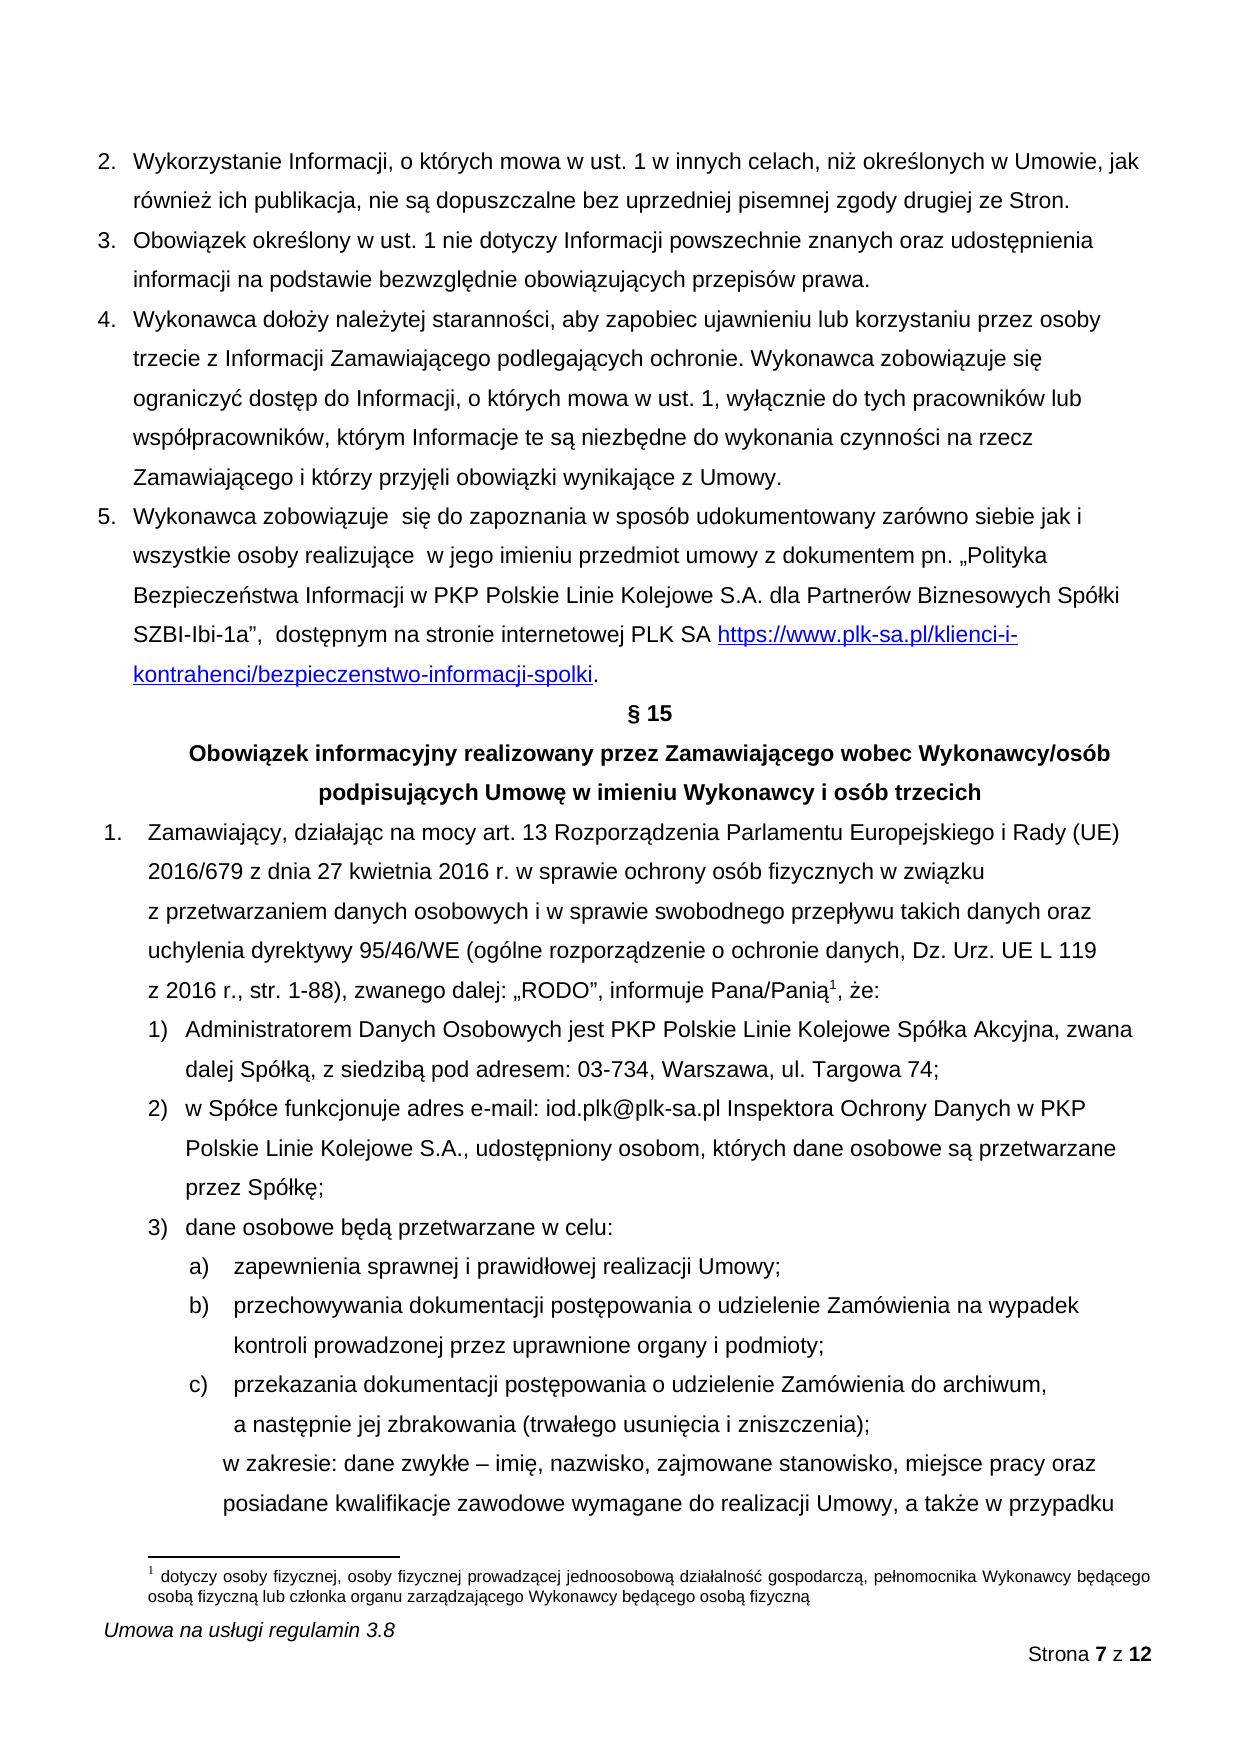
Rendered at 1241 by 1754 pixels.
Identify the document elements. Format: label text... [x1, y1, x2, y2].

list Wykonawca zobowiązuje się do zapoznania w sposób udokumentowany zarówno siebie jak i wszystkie osoby realizujące w jego imieniu przedmiot umowy z dokumentem pn. „Polityka Bezpieczeństwa Informacji w PKP Polskie Linie Kolejowe S.A. dla Partnerów Biznesowych Spółki SZBI-Ibi-1a”, dostępnym na stronie internetowej PLK SA https://www.plk-sa.pl/klienci-i-kontrahenci/bezpieczenstwo-informacji-spolki. [97, 503, 1152, 687]
list przechowywania dokumentacji postępowania o udzielenie Zamówienia na wypadek kontroli prowadzonej przez uprawnione organy i podmioty; [189, 1292, 1152, 1358]
list Wykorzystanie Informacji, o których mowa w ust. 1 w innych celach, niż określonych w Umowie, jak również ich publikacja, nie są dopuszczalne bez uprzedniej pisemnej zgody drugiej ze Stron. [97, 148, 1152, 213]
text Obowiązek informacyjny realizowany przez Zamawiającego wobec Wykonawcy/osób podpisujących Umowę w imieniu Wykonawcy i osób trzecich [148, 740, 1152, 806]
list przekazania dokumentacji postępowania o udzielenie Zamówienia do archiwum, a następnie jej zbrakowania (trwałego usunięcia i zniszczenia); [189, 1371, 1152, 1437]
list w Spółce funkcjonuje adres e-mail: iod.plk@plk-sa.pl Inspektora Ochrony Danych w PKP Polskie Linie Kolejowe S.A., udostępniony osobom, których dane osobowe są przetwarzane przez Spółkę; [148, 1095, 1152, 1200]
text § 15 [148, 700, 1152, 727]
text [223, 1450, 1152, 1516]
list Wykonawca dołoży należytej staranności, aby zapobiec ujawnieniu lub korzystaniu przez osoby trzecie z Informacji Zamawiającego podlegających ochronie. Wykonawca zobowiązuje się ograniczyć dostęp do Informacji, o których mowa w ust. 1, wyłącznie do tych pracowników lub współpracowników, którym Informacje te są niezbędne do wykonania czynności na rzecz Zamawiającego i którzy przyjęli obowiązki wynikające z Umowy. [97, 306, 1152, 490]
list Obowiązek określony w ust. 1 nie dotyczy Informacji powszechnie znanych oraz udostępnienia informacji na podstawie bezwzględnie obowiązujących przepisów prawa. [97, 227, 1152, 292]
list zapewnienia sprawnej i prawidłowej realizacji Umowy; [189, 1253, 1152, 1279]
list dane osobowe będą przetwarzane w celu: [148, 1213, 1152, 1240]
list Administratorem Danych Osobowych jest PKP Polskie Linie Kolejowe Spółka Akcyjna, zwana dalej Spółką, z siedzibą pod adresem: 03-734, Warszawa, ul. Targowa 74; [148, 1016, 1152, 1082]
list Zamawiający, działając na mocy art. 13 Rozporządzenia Parlamentu Europejskiego i Rady (UE) 2016/679 z dnia 27 kwietnia 2016 r. w sprawie ochrony osób fizycznych w związku z przetwarzaniem danych osobowych i w sprawie swobodnego przepływu takich danych oraz uchylenia dyrektywy 95/46/WE (ogólne rozporządzenie o ochronie danych, Dz. Urz. UE L 119 z 2016 r., str. 1-88), zwanego dalej: „RODO”, informuje Pana/Panią, że: [103, 819, 1152, 1003]
